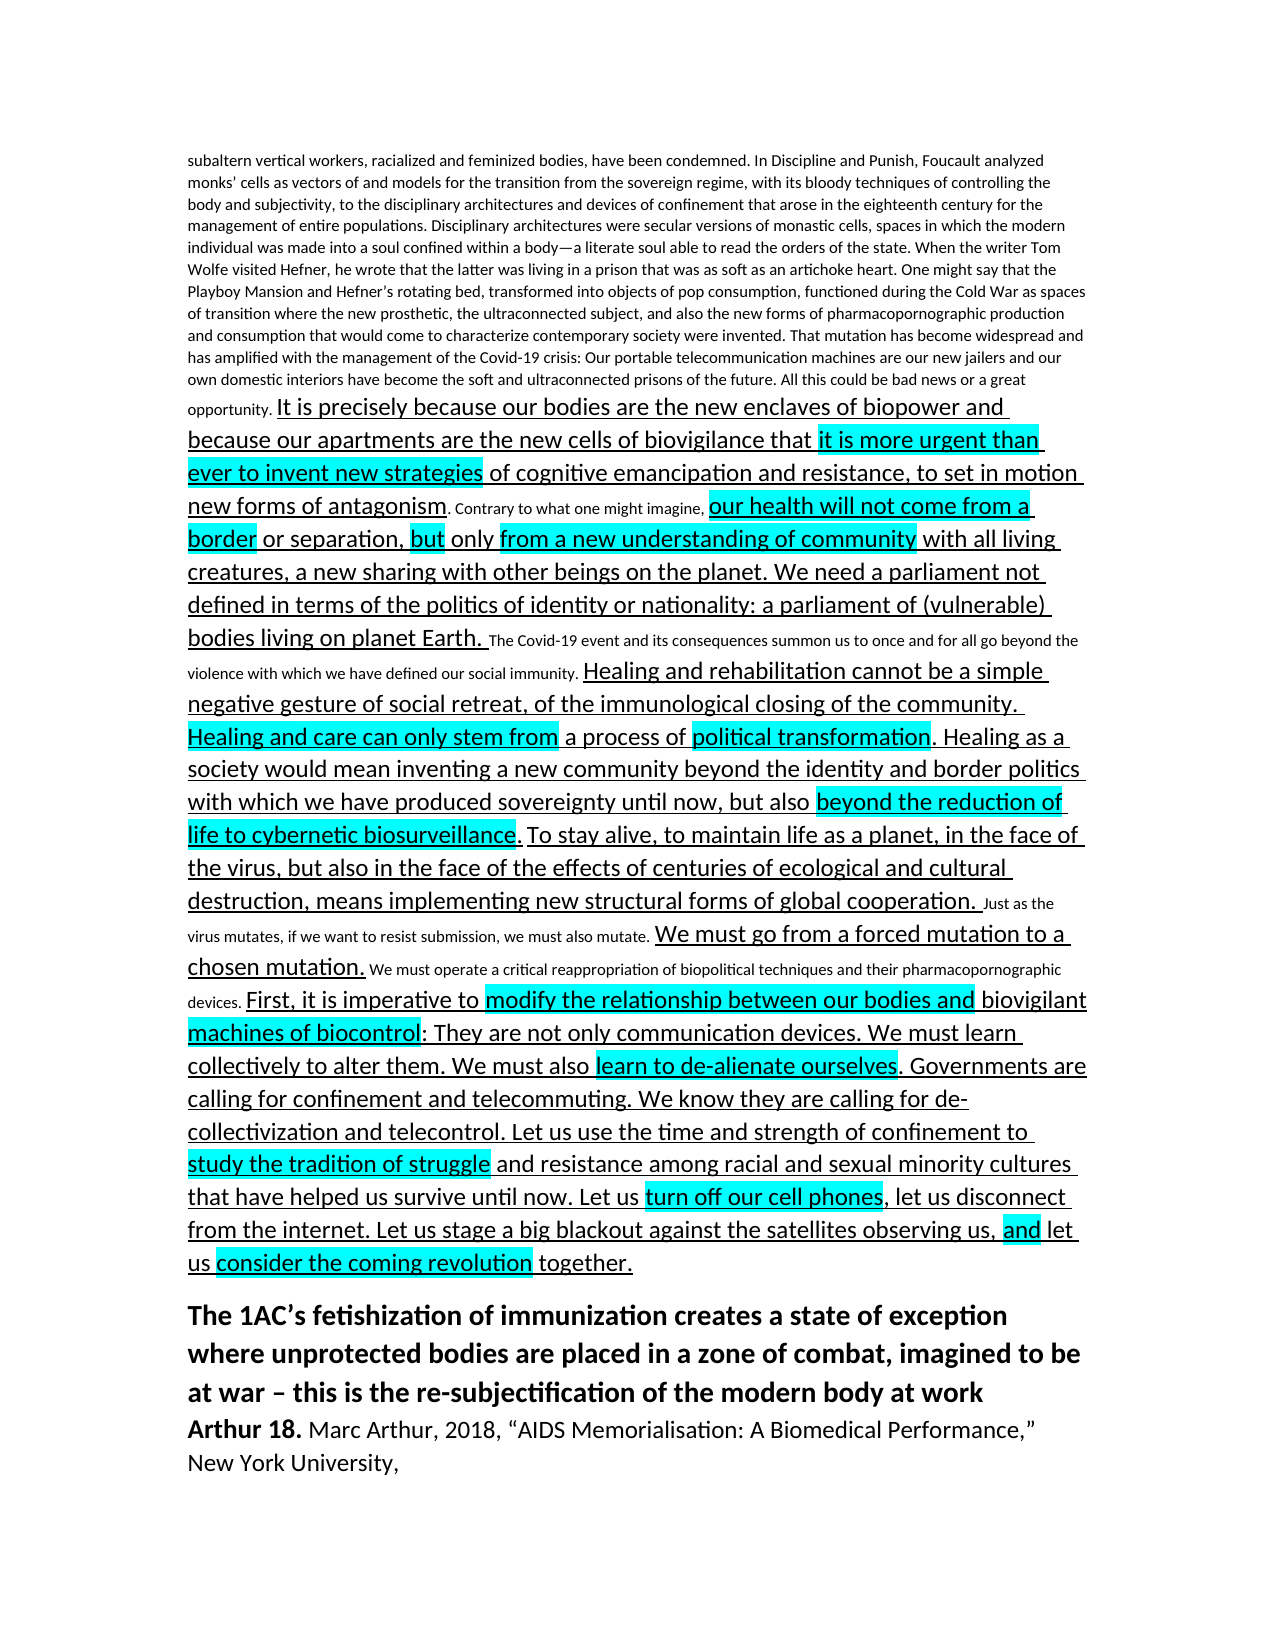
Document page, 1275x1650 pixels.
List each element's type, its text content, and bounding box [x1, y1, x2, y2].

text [187, 150, 1087, 1076]
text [187, 1412, 1087, 1478]
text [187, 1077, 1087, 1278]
subtitle The 1AC’s fetishization of immunization creates a state of exception where unprotected bodies are placed in a zone of combat, imagined to be at war – this is the re-subjectification of the modern body at work [187, 1297, 1087, 1409]
